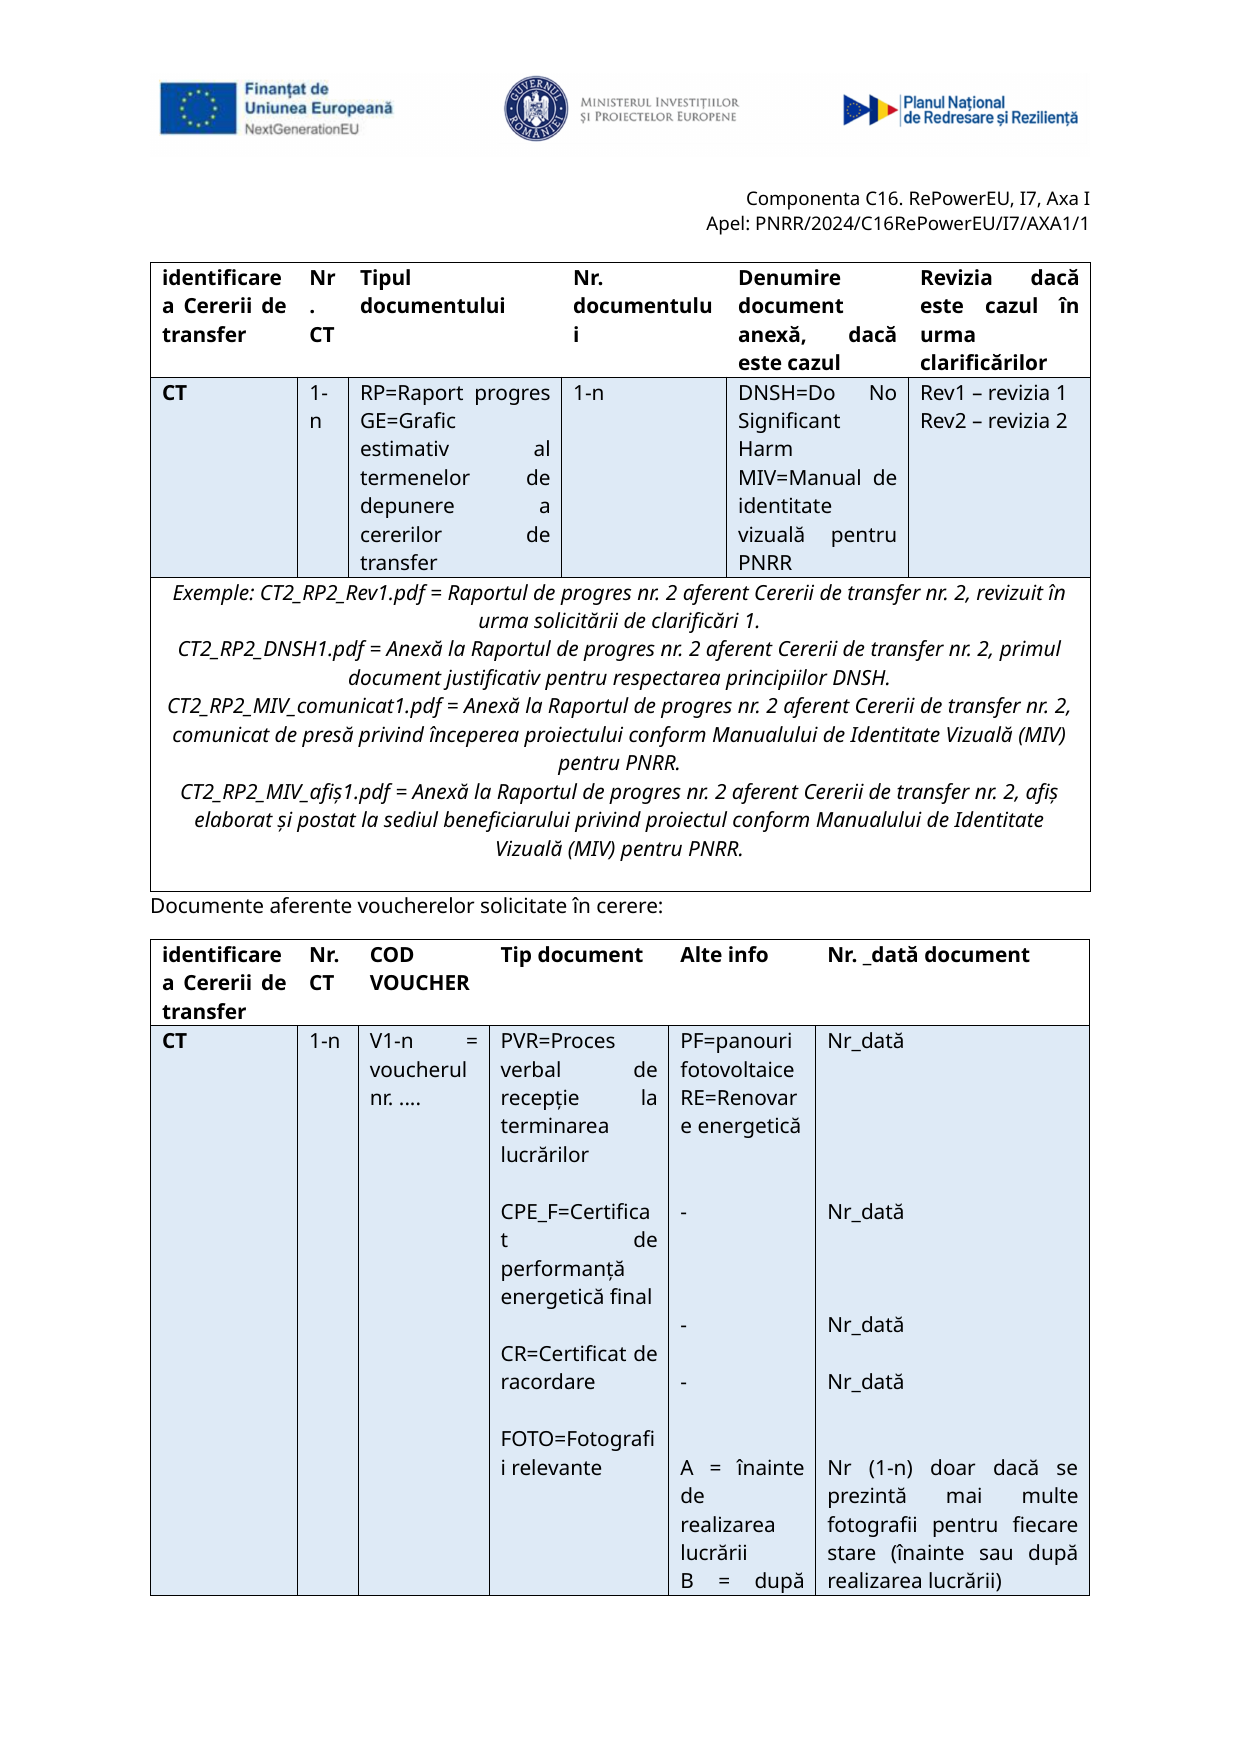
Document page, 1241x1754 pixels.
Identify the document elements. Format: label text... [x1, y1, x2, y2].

table_header Alte info [669, 940, 816, 1025]
table_cell PF=panouri fotovoltaice RE=Renovare energetică - - - A = înainte de realizarea lucrării B = după realizarea lucrării [669, 1026, 815, 1595]
table_cell CT [151, 1026, 297, 1595]
table_header Nr. _dată document [816, 940, 1089, 1025]
picture [150, 73, 1091, 157]
table_header identificarea Cererii de transfer [151, 263, 298, 377]
table_cell RP=Raport progres GE=Grafic estimativ al termenelor de depunere a cererilor de transfer [349, 378, 561, 577]
table_cell Rev1 – revizia 1 Rev2 – revizia 2 [909, 378, 1090, 577]
table_cell CT [151, 378, 297, 577]
table_cell 1-n [562, 378, 726, 577]
table_header Tipul documentului [349, 263, 562, 377]
text Documente aferente voucherelor solicitate în cerere: [150, 892, 1090, 920]
table_header Revizia dacă este cazul în urma clarificărilor [909, 263, 1090, 377]
table_header Nr. documentului [562, 263, 727, 377]
table_cell Exemple: CT2_RP2_Rev1.pdf = Raportul de progres nr. 2 aferent Cererii de transfer nr. 2, revizuit în urma solicitării de clarificări 1. CT2_RP2_DNSH1.pdf = Anexă la Raportul de progres nr. 2 aferent Cererii de transfer nr. 2, primul document justificativ pentru respectarea principiilor DNSH. CT2_RP2_MIV_comunicat1.pdf = Anexă la Raportul de progres nr. 2 aferent Cererii de transfer nr. 2, comunicat de presă privind începerea proiectului conform Manualului de Identitate Vizuală (MIV) pentru PNRR. CT2_RP2_MIV_afiș1.pdf = Anexă la Raportul de progres nr. 2 aferent Cererii de transfer nr. 2, afiș elaborat și postat la sediul beneficiarului privind proiectul conform Manualului de Identitate Vizuală (MIV) pentru PNRR. [151, 578, 1090, 891]
table_cell DNSH=Do No Significant Harm MIV=Manual de identitate vizuală pentru PNRR [727, 378, 908, 577]
table_header Nr. CT [298, 940, 358, 1025]
table_header identificarea Cererii de transfer [151, 940, 298, 1025]
table_header Denumire document anexă, dacă este cazul [727, 263, 908, 377]
table_cell 1-n [298, 1026, 358, 1595]
table_cell 1-n [298, 378, 348, 577]
table_cell V1-n = voucherul nr. .... [359, 1026, 489, 1595]
table_header Tip document [489, 940, 669, 1025]
table_header Nr. CT [298, 263, 348, 377]
table_header COD VOUCHER [358, 940, 489, 1025]
